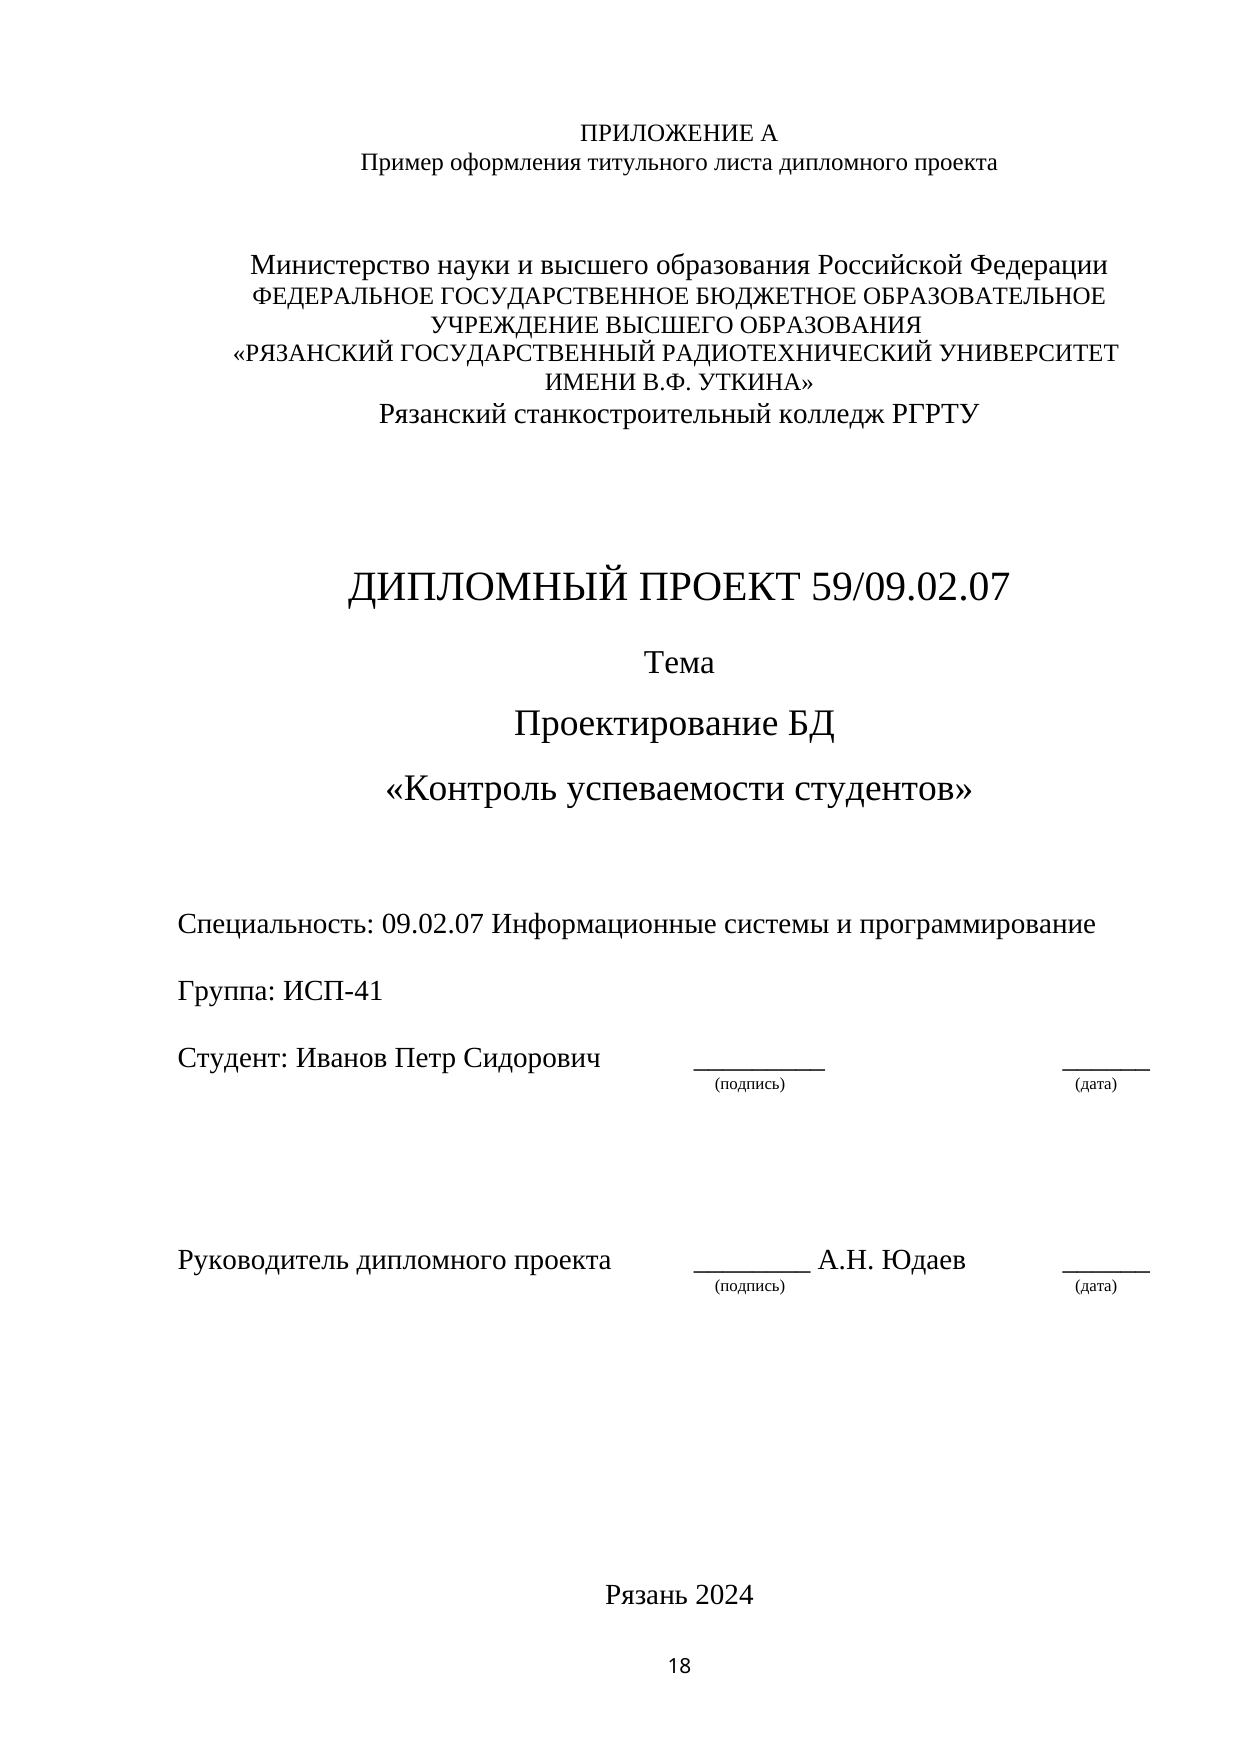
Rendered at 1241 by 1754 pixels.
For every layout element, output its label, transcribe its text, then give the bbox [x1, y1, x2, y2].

text Специальность: 09.02.07 Информационные системы и программирование [177, 906, 1181, 940]
text Пример оформления титульного листа дипломного проекта [177, 147, 1181, 176]
text (подпись) (дата) [693, 1275, 1181, 1309]
text Студент: Иванов Петр Сидорович _________ ______ [177, 1041, 1181, 1074]
subtitle ПРИЛОЖЕНИЕ А [177, 118, 1181, 147]
text Тема [177, 643, 1181, 681]
text ДИПЛОМНЫЙ ПРОЕКТ 59/09.02.07 [177, 561, 1181, 609]
text Руководитель дипломного проекта ________ А.Н. Юдаев ______ [177, 1242, 1181, 1275]
text Группа: ИСП-41 [177, 973, 1181, 1007]
text Проектирование БД «Контроль успеваемости студентов» [177, 700, 1181, 808]
text Рязанский станкостроительный колледж РГРТУ [177, 396, 1181, 429]
text (подпись) (дата) [693, 1074, 1181, 1108]
text ФЕДЕРАЛЬНОЕ ГОСУДАРСТВЕННОЕ БЮДЖЕТНОЕ ОБРАЗОВАТЕЛЬНОЕ УЧРЕЖДЕНИЕ ВЫСШЕГО ОБРАЗОВАНИЯ «РЯЗАНСКИЙ ГОСУДАРСТВЕННЫЙ РАДИОТЕХНИЧЕСКИЙ УНИВЕРСИТЕТ ИМЕНИ В.Ф. УТКИНА» [177, 281, 1181, 396]
text Министерство науки и высшего образования Российской Федерации [177, 247, 1181, 281]
text Рязань 2024 [177, 1577, 1181, 1611]
